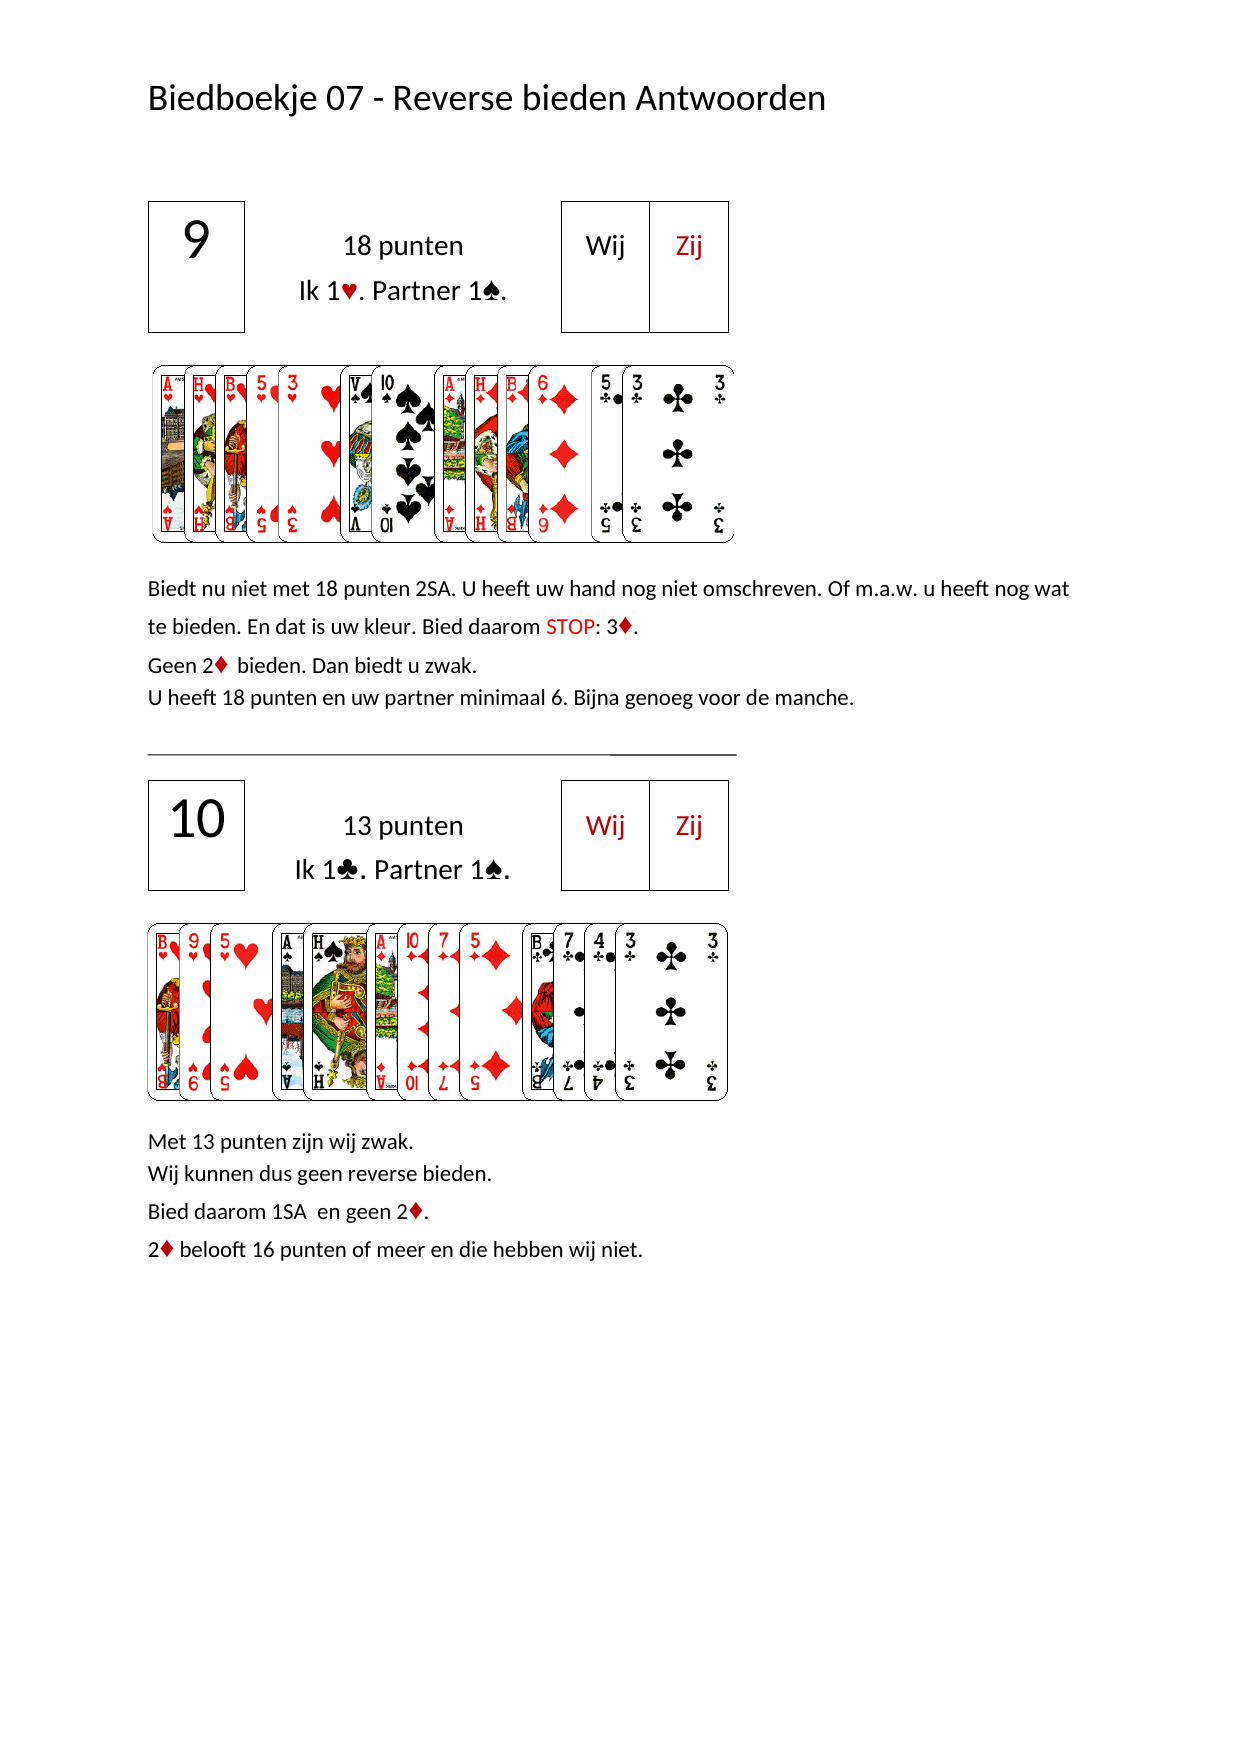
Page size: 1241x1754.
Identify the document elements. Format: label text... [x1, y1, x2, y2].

table_header Zij [650, 781, 728, 890]
table_header Wij [562, 202, 649, 332]
table_header 9 [149, 202, 244, 332]
text Biedt nu niet met 18 punten 2SA. U heeft uw hand nog niet omschreven. Of m.a.w. u heeft nog wat te bieden. En dat is uw kleur. Bied daarom STOP: 3♦. Geen 2♦ bieden. Dan biedt u zwak. U heeft 18 punten en uw partner minimaal 6. Bijna genoeg voor de manche. [148, 574, 1093, 711]
table_header Zij [650, 202, 728, 332]
picture [152, 365, 734, 544]
picture [147, 923, 729, 1102]
table_header 13 punten Ik 1♣. Partner 1♠. [245, 780, 561, 890]
table_header 18 punten Ik 1♥. Partner 1♠. [245, 201, 561, 332]
table_header 10 [149, 781, 244, 890]
table_header Wij [562, 781, 649, 890]
text Met 13 punten zijn wij zwak. Wij kunnen dus geen reverse bieden. Bied daarom 1SA en geen 2♦. 2♦ belooft 16 punten of meer en die hebben wij niet. [148, 1127, 1093, 1296]
